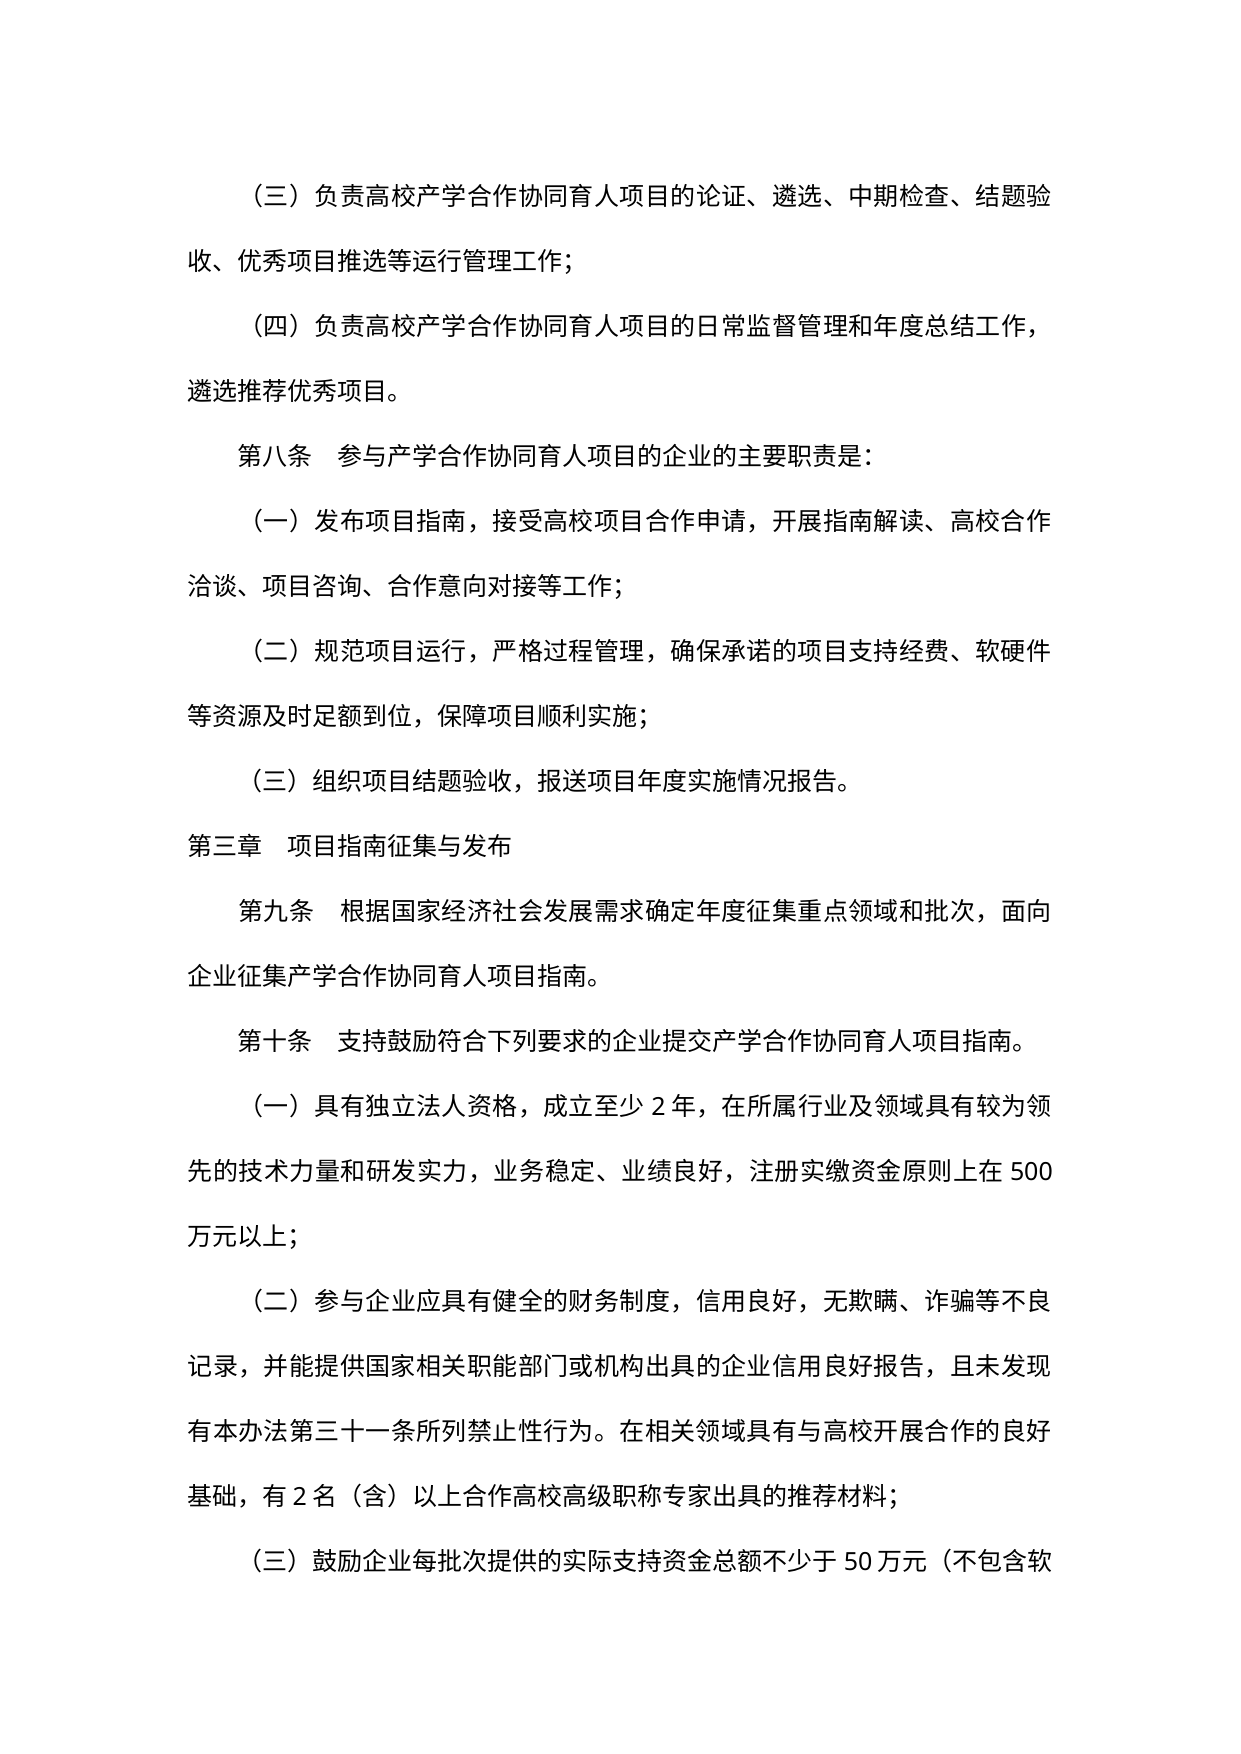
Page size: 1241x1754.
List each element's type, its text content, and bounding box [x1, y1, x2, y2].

text 第九条 根据国家经济社会发展需求确定年度征集重点领域和批次，面向企业征集产学合作协同育人项目指南。 [187, 877, 1053, 1007]
text （一）具有独立法人资格，成立至少2年，在所属行业及领域具有较为领先的技术力量和研发实力，业务稳定、业绩良好，注册实缴资金原则上在500万元以上； [187, 1072, 1053, 1267]
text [187, 1527, 1053, 1592]
text 第十条 支持鼓励符合下列要求的企业提交产学合作协同育人项目指南。 [187, 1007, 1053, 1072]
text （三）负责高校产学合作协同育人项目的论证、遴选、中期检查、结题验收、优秀项目推选等运行管理工作； [187, 162, 1053, 292]
text （四）负责高校产学合作协同育人项目的日常监督管理和年度总结工作，遴选推荐优秀项目。 [187, 292, 1053, 422]
text 第三章 项目指南征集与发布 [187, 812, 1053, 877]
text （二）规范项目运行，严格过程管理，确保承诺的项目支持经费、软硬件等资源及时足额到位，保障项目顺利实施； [187, 617, 1053, 747]
text （二）参与企业应具有健全的财务制度，信用良好，无欺瞒、诈骗等不良记录，并能提供国家相关职能部门或机构出具的企业信用良好报告，且未发现有本办法第三十一条所列禁止性行为。在相关领域具有与高校开展合作的良好基础，有2名（含）以上合作高校高级职称专家出具的推荐材料； [187, 1267, 1053, 1527]
text （三）组织项目结题验收，报送项目年度实施情况报告。 [187, 747, 1053, 812]
text （一）发布项目指南，接受高校项目合作申请，开展指南解读、高校合作洽谈、项目咨询、合作意向对接等工作； [187, 487, 1053, 617]
text 第八条 参与产学合作协同育人项目的企业的主要职责是： [187, 422, 1053, 487]
